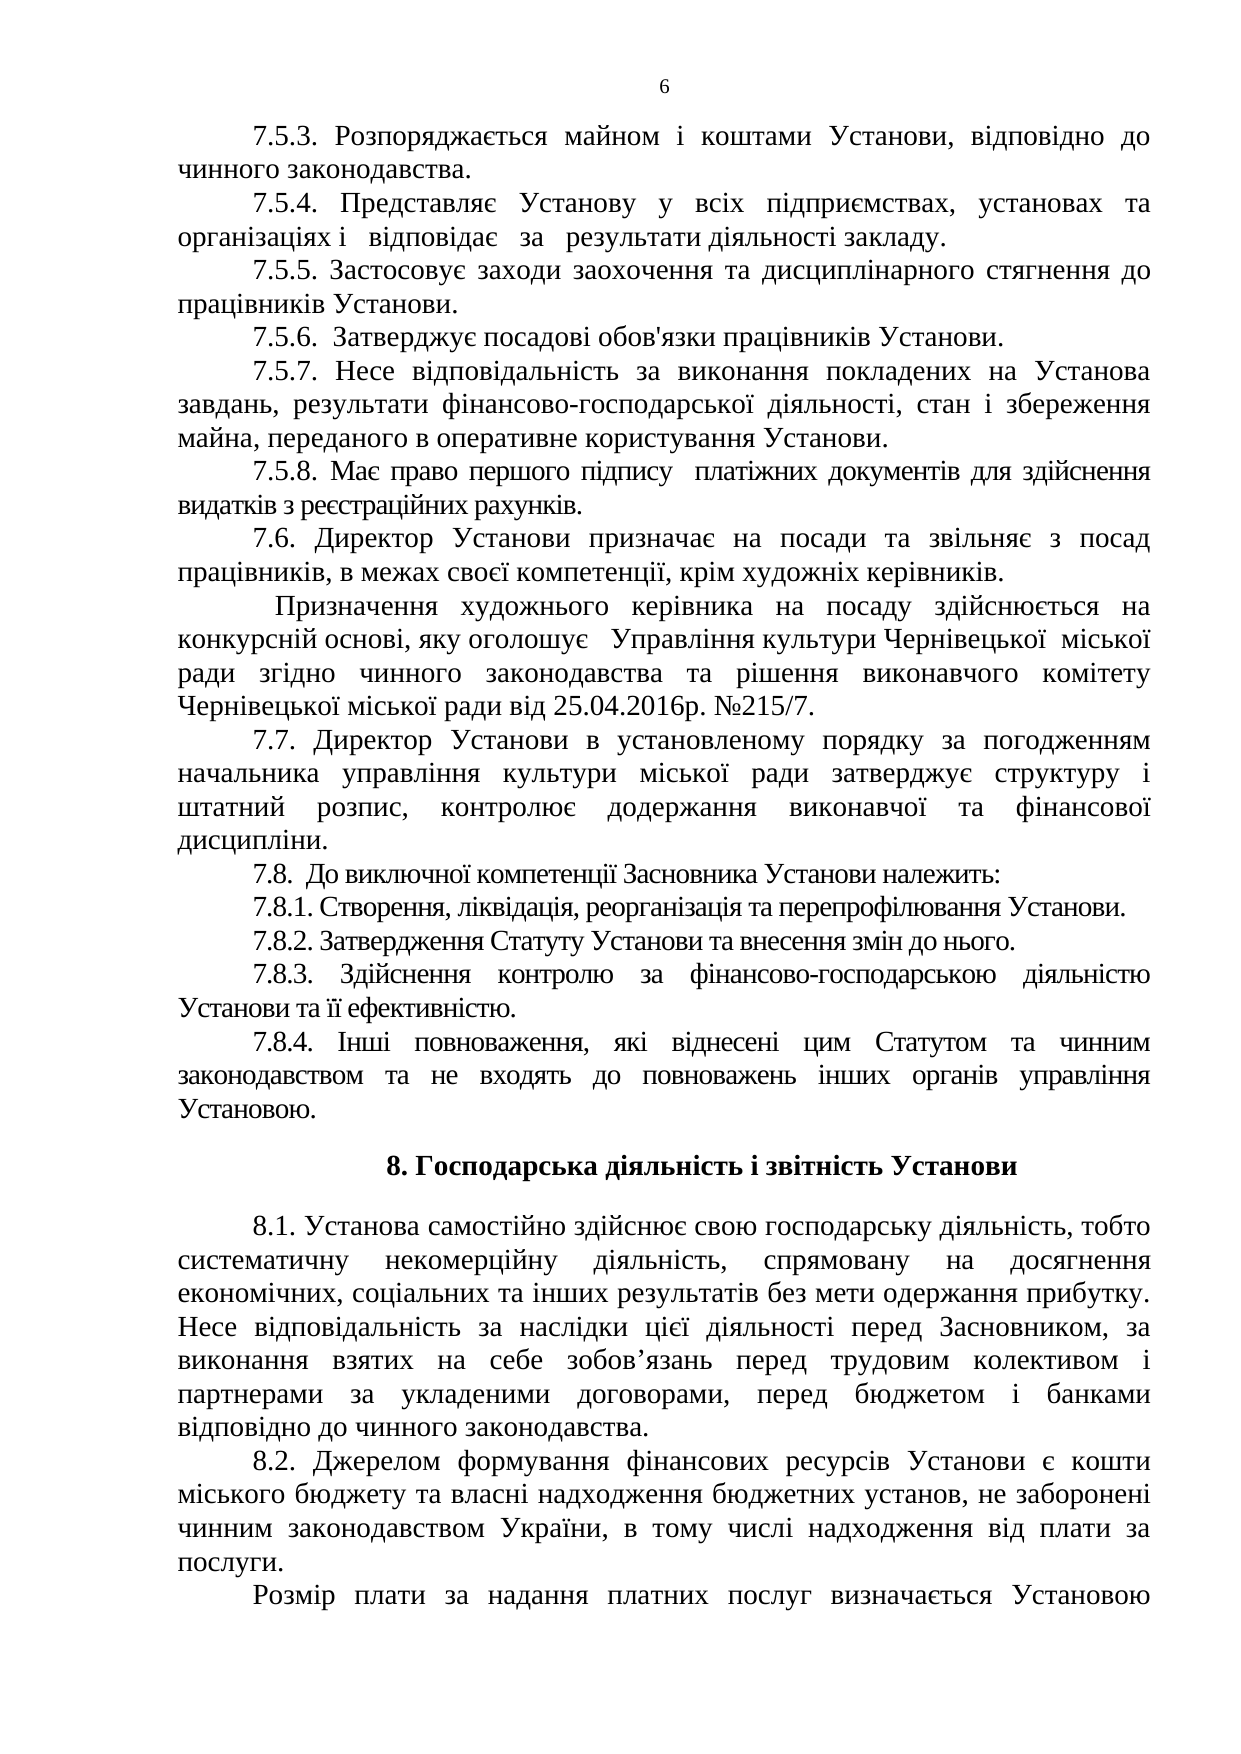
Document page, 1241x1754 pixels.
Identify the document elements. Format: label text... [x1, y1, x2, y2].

text 7.8.3. Здійснення контролю за фінансово-господарською діяльністю Установи та її ефективністю. [177, 957, 1152, 1024]
text 8.2. Джерелом формування фінансових ресурсів Установи є кошти міського бюджету та власні надходження бюджетних установ, не заборонені чинним законодавством України, в тому числі надходження від плати за послуги. [177, 1443, 1152, 1577]
text 8. Господарська діяльність і звітність Установи [177, 1148, 1152, 1182]
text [177, 1577, 1152, 1611]
text 7.8.1. Створення, ліквідація, реорганізація та перепрофілювання Установи. [177, 889, 1152, 923]
text 7.5.3. Розпоряджається майном і коштами Установи, відповідно до чинного законодавства. [177, 118, 1152, 185]
text 7.5.5. Застосовує заходи заохочення та дисциплінарного стягнення до працівників Установи. [177, 252, 1152, 319]
text 8.1. Установа самостійно здійснює свою господарську діяльність, тобто систематичну некомерційну діяльність, спрямовану на досягнення економічних, соціальних та інших результатів без мети одержання прибутку. Несе відповідальність за наслідки цієї діяльності перед Засновником, за виконання взятих на себе зобов’язань перед трудовим колективом і партнерами за укладеними договорами, перед бюджетом і банками відповідно до чинного законодавства. [177, 1208, 1152, 1443]
text 7.5.4. Представляє Установу у всіх підприємствах, установах та організаціях і відповідає за результати діяльності закладу. [177, 185, 1152, 252]
text 7.5.7. Несе відповідальність за виконання покладених на Установа завдань, результати фінансово-господарської діяльності, стан і збереження майна, переданого в оперативне користування Установи. [177, 353, 1152, 453]
text 7.8.2. Затвердження Статуту Установи та внесення змін до нього. [177, 923, 1152, 957]
text 7.8.4. Інші повноваження, які віднесені цим Статутом та чинним законодавством та не входять до повноважень інших органів управління Установою. [177, 1024, 1152, 1124]
text 7.8. До виключної компетенції Засновника Установи належить: [177, 856, 1152, 889]
text Призначення художнього керівника на посаду здійснюється на конкурсній основі, яку оголошує Управління культури Чернівецької міської ради згідно чинного законодавства та рішення виконавчого комітету Чернівецької міської ради від 25.04.2016р. №215/7. [177, 588, 1152, 722]
text 7.5.6. Затверджує посадові обов'язки працівників Установи. [177, 319, 1152, 353]
text 7.6. Директор Установи призначає на посади та звільняє з посад працівників, в межах своєї компетенції, крім художніх керівників. [177, 521, 1152, 588]
text 7.5.8. Має право першого підпису платіжних документів для здійснення видатків з реєстраційних рахунків. [177, 453, 1152, 521]
text 7.7. Директор Установи в установленому порядку за погодженням начальника управління культури міської ради затверджує структуру і штатний розпис, контролює додержання виконавчої та фінансової дисципліни. [177, 722, 1152, 856]
